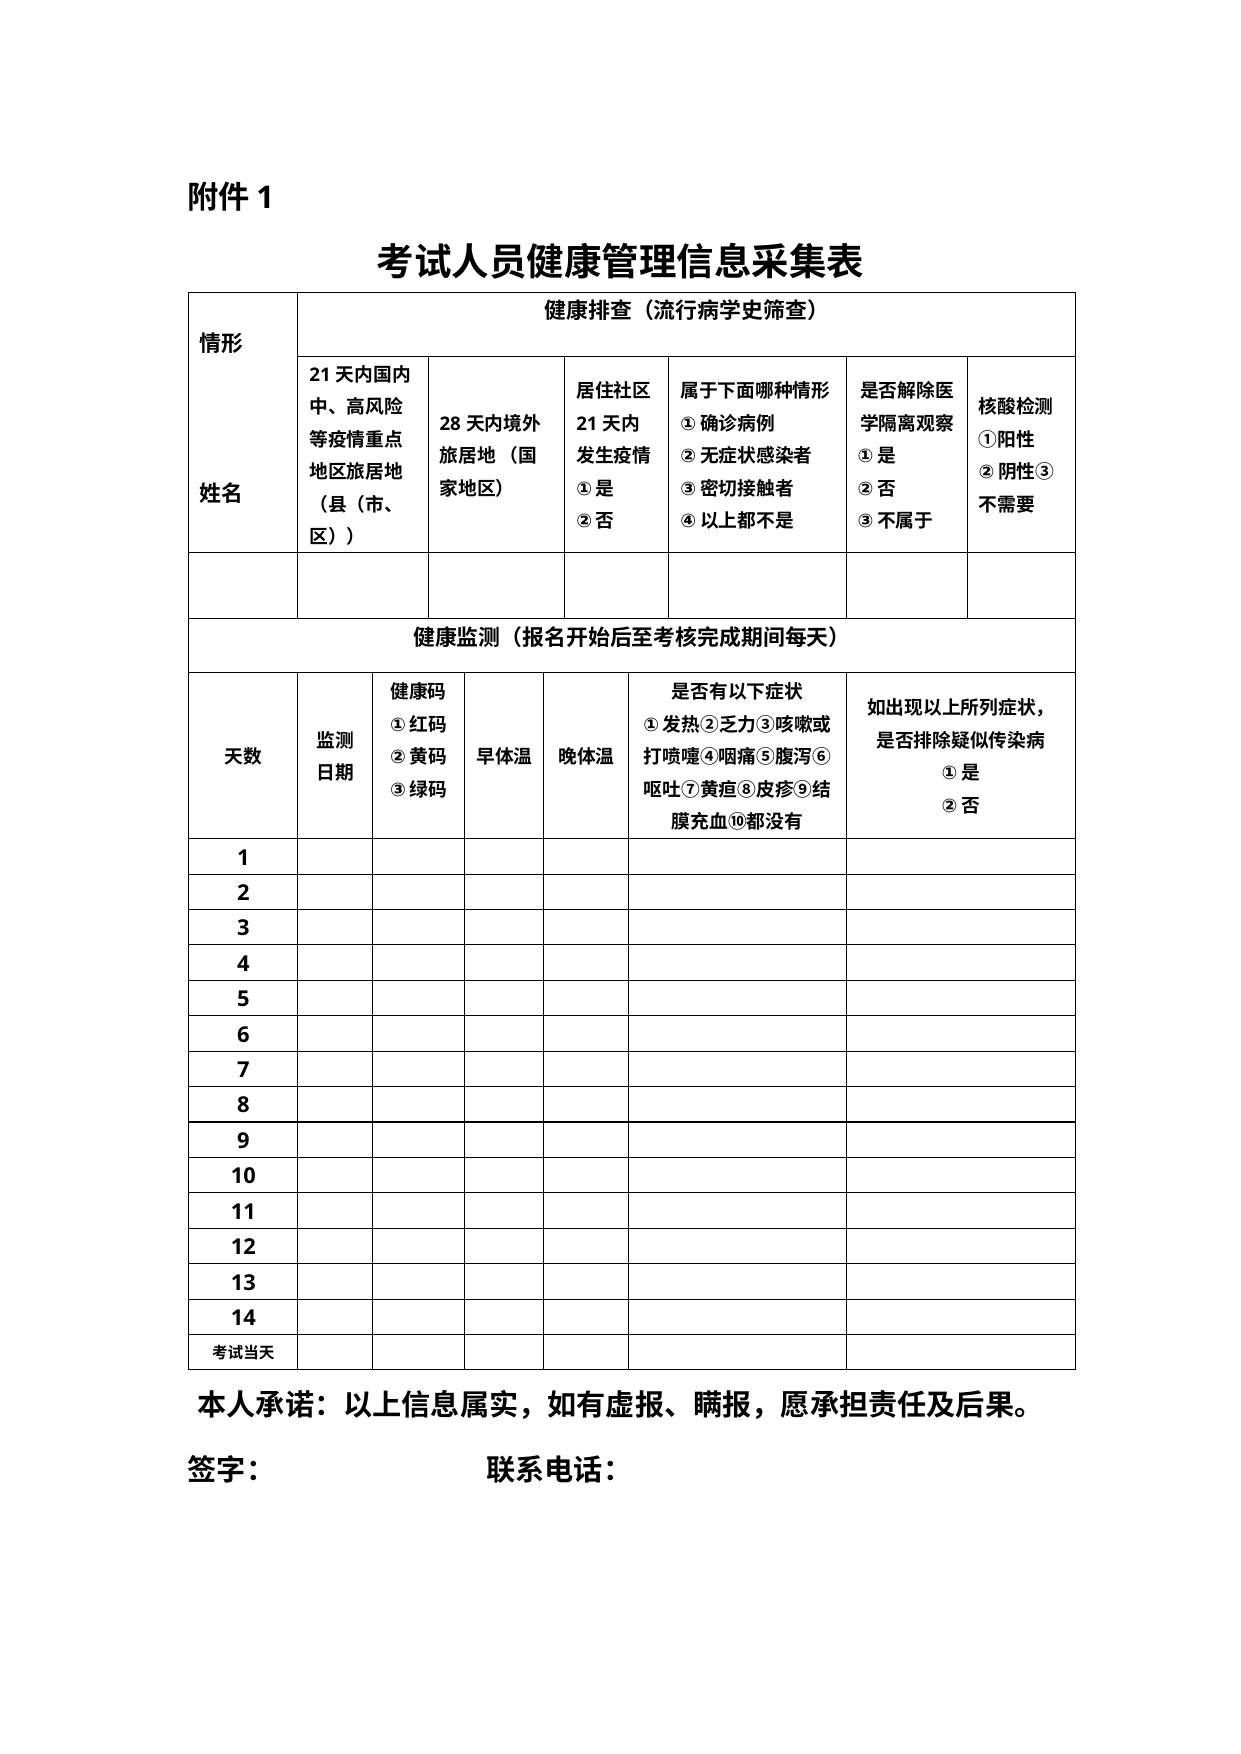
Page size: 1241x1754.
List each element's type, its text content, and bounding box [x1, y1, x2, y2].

table_cell [373, 1335, 464, 1369]
table_cell 是否解除医学隔离观察 ①是 ②否 ③不属于 [847, 357, 967, 552]
table_cell 8 [189, 1087, 297, 1121]
table_cell [544, 981, 628, 1015]
table_cell 7 [189, 1052, 297, 1086]
table_cell 健康码 ①红码 ②黄码 ③绿码 [373, 673, 464, 838]
table_cell 居住社区21 天内发生疫情 ①是 ②否 [565, 357, 668, 552]
table_cell [847, 1193, 1075, 1228]
table_cell [544, 1264, 628, 1298]
table_cell [298, 875, 372, 909]
table_cell [298, 1087, 372, 1121]
table_cell [429, 553, 564, 618]
table_cell [465, 1264, 543, 1298]
table_cell [544, 1335, 628, 1369]
table_cell 核酸检测①阳性 ②阴性③不需要 [968, 357, 1075, 552]
table_cell [544, 1229, 628, 1263]
table_cell 天数 [189, 673, 297, 838]
table_header 情形 姓名 [189, 293, 297, 552]
table_cell [629, 1193, 846, 1228]
table_cell [847, 1229, 1075, 1263]
table_cell [847, 1052, 1075, 1086]
table_cell [629, 1300, 846, 1334]
table_cell [465, 1123, 543, 1157]
table_cell [298, 945, 372, 980]
table_cell [373, 945, 464, 980]
table_cell [847, 1300, 1075, 1334]
table_cell [847, 1123, 1075, 1157]
table_cell [298, 839, 372, 873]
table_cell 10 [189, 1158, 297, 1192]
table_cell [565, 553, 668, 618]
table_cell [629, 1052, 846, 1086]
table_cell [373, 981, 464, 1015]
table_cell 2 [189, 875, 297, 909]
table_cell [373, 910, 464, 944]
table_cell [298, 910, 372, 944]
table_cell [373, 1087, 464, 1121]
table_cell [629, 1229, 846, 1263]
table_cell [298, 1264, 372, 1298]
table_cell [373, 1016, 464, 1051]
table_cell [629, 945, 846, 980]
table_cell [465, 1087, 543, 1121]
table_cell 4 [189, 945, 297, 980]
table_cell [544, 1052, 628, 1086]
table_cell 14 [189, 1300, 297, 1334]
table_cell [847, 945, 1075, 980]
table_cell [544, 875, 628, 909]
table_cell [669, 553, 846, 618]
table_cell [465, 981, 543, 1015]
table_cell [847, 875, 1075, 909]
table_cell [629, 1158, 846, 1192]
table_cell [373, 1123, 464, 1157]
table_cell 考试当天 [189, 1335, 297, 1369]
table_cell [544, 1016, 628, 1051]
table_cell [847, 553, 967, 618]
table_cell 11 [189, 1193, 297, 1228]
table_cell [629, 1123, 846, 1157]
table_cell [629, 1087, 846, 1121]
table_cell [298, 981, 372, 1015]
table_cell [544, 1158, 628, 1192]
table_cell 3 [189, 910, 297, 944]
table_cell 健康监测（报名开始后至考核完成期间每天） [189, 619, 1075, 672]
table_cell [629, 1016, 846, 1051]
table_cell [298, 1052, 372, 1086]
table_cell 5 [189, 981, 297, 1015]
table_cell [847, 1158, 1075, 1192]
text 考试人员健康管理信息采集表 [187, 227, 1053, 292]
table_cell [544, 1123, 628, 1157]
table_cell [189, 553, 297, 618]
table_cell 监测 日期 [298, 673, 372, 838]
table_cell 13 [189, 1264, 297, 1298]
table_cell 12 [189, 1229, 297, 1263]
table_cell [373, 1193, 464, 1228]
table_cell [465, 1193, 543, 1228]
table_cell [298, 1335, 372, 1369]
table_cell [373, 1229, 464, 1263]
table_cell [373, 1264, 464, 1298]
table_cell [629, 981, 846, 1015]
table_cell [465, 875, 543, 909]
table_cell 是否有以下症状 ①发热②乏力③咳嗽或 打喷嚏④咽痛⑤腹泻⑥ 呕吐⑦黄疸⑧皮疹⑨结 膜充血⑩都没有 [629, 673, 846, 838]
table_cell [847, 1335, 1075, 1369]
table_cell [298, 1193, 372, 1228]
table_cell 属于下面哪种情形 ①确诊病例 ②无症状感染者 ③密切接触者 ④以上都不是 [669, 357, 846, 552]
table_cell [465, 1016, 543, 1051]
table_cell [629, 1264, 846, 1298]
table_cell [629, 875, 846, 909]
table_cell [465, 945, 543, 980]
table_cell [629, 910, 846, 944]
table_cell [465, 1158, 543, 1192]
table_cell 1 [189, 839, 297, 873]
table_cell [847, 910, 1075, 944]
text 签字： 联系电话： [187, 1435, 1053, 1500]
table_cell 晚体温 [544, 673, 628, 838]
table_cell [373, 839, 464, 873]
text 附件1 [187, 162, 1053, 227]
table_cell [544, 910, 628, 944]
table_cell [298, 1300, 372, 1334]
table_cell [544, 1087, 628, 1121]
table_cell [465, 839, 543, 873]
table_cell 如出现以上所列症状， 是否排除疑似传染病 ①是 ②否 [847, 673, 1075, 838]
table_cell [847, 1264, 1075, 1298]
table_cell [298, 1158, 372, 1192]
table_cell [629, 839, 846, 873]
table_cell [373, 875, 464, 909]
table_cell [298, 553, 428, 618]
table_cell [373, 1158, 464, 1192]
table_cell [465, 1052, 543, 1086]
table_cell [544, 1193, 628, 1228]
table_cell [629, 1335, 846, 1369]
table_cell 28 天内境外旅居地 （国家地区） [429, 357, 564, 552]
table_cell [298, 1123, 372, 1157]
table_cell 21 天内国内中、高风险等疫情重点地区旅居地（县（市、 区）） [298, 357, 428, 552]
table_cell [847, 1016, 1075, 1051]
table_cell [373, 1300, 464, 1334]
table_cell [373, 1052, 464, 1086]
table_header 健康排查（流行病学史筛查） [298, 293, 1075, 356]
table_cell [544, 945, 628, 980]
table_cell [847, 1087, 1075, 1121]
text 本人承诺：以上信息属实，如有虚报、瞒报，愿承担责任及后果。 [187, 1370, 1053, 1435]
table_cell 9 [189, 1123, 297, 1157]
table_cell [465, 1335, 543, 1369]
table_cell 早体温 [465, 673, 543, 838]
table_cell [465, 1229, 543, 1263]
table_cell [968, 553, 1075, 618]
table_cell 6 [189, 1016, 297, 1051]
table_cell [465, 910, 543, 944]
table_cell [544, 1300, 628, 1334]
table_cell [847, 981, 1075, 1015]
table_cell [544, 839, 628, 873]
table_cell [465, 1300, 543, 1334]
table_cell [847, 839, 1075, 873]
table_cell [298, 1229, 372, 1263]
table_cell [298, 1016, 372, 1051]
